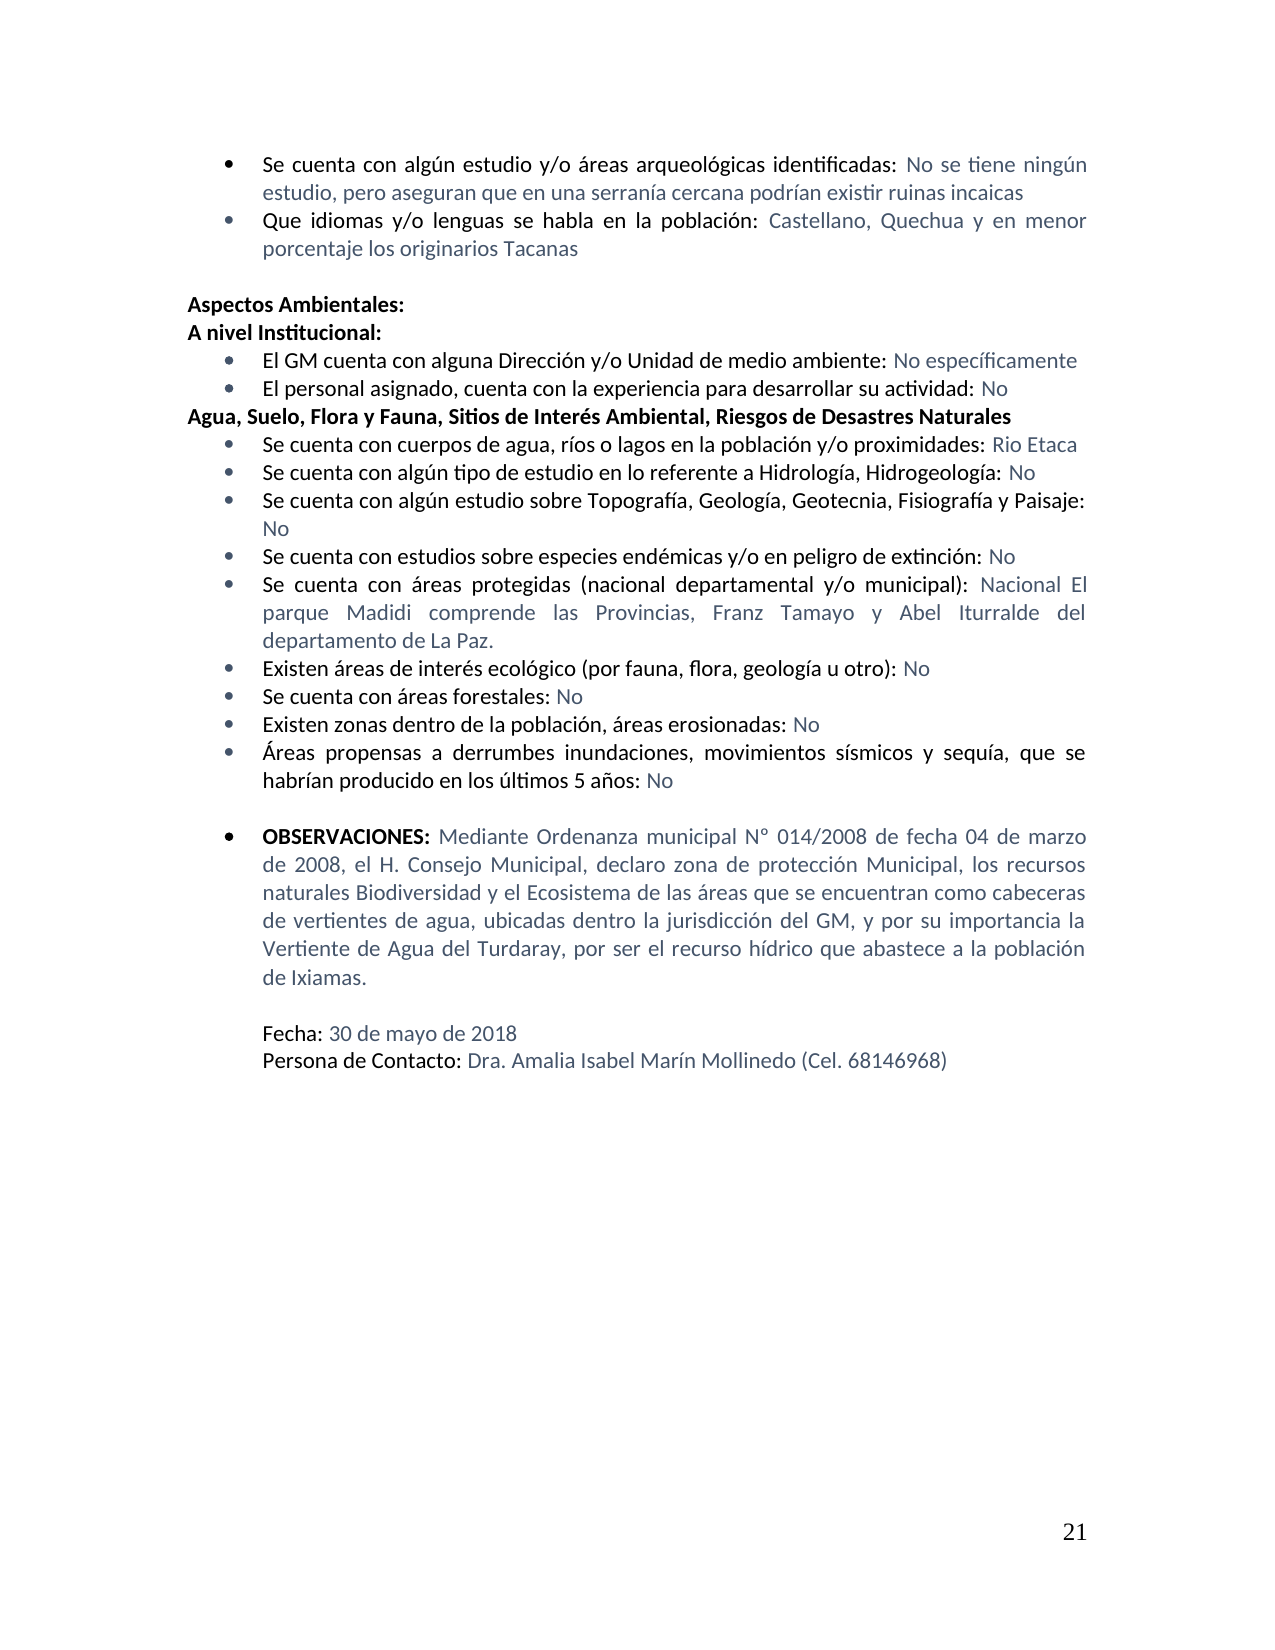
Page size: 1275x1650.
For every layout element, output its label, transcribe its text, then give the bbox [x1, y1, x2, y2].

text Fecha: 30 de mayo de 2018 [187, 1019, 1087, 1047]
text Persona de Contacto: Dra. Amalia Isabel Marín Mollinedo (Cel. 68146968) [187, 1047, 1087, 1075]
list Existen zonas dentro de la población, áreas erosionadas: No [225, 710, 1087, 738]
list Existen áreas de interés ecológico (por fauna, flora, geología u otro): No [225, 654, 1087, 682]
list Se cuenta con algún estudio sobre Topografía, Geología, Geotecnia, Fisiografía y Paisaje: No [225, 486, 1087, 542]
list Se cuenta con cuerpos de agua, ríos o lagos en la población y/o proximidades: Rio Etaca [225, 430, 1087, 458]
text Agua, Suelo, Flora y Fauna, Sitios de Interés Ambiental, Riesgos de Desastres Naturales [187, 402, 1087, 430]
list Áreas propensas a derrumbes inundaciones, movimientos sísmicos y sequía, que se habrían producido en los últimos 5 años: No [225, 738, 1087, 794]
list Se cuenta con áreas forestales: No [225, 682, 1087, 710]
list Se cuenta con algún estudio y/o áreas arqueológicas identificadas: No se tiene ningún estudio, pero aseguran que en una serranía cercana podrían existir ruinas incaicas [225, 150, 1087, 206]
text A nivel Institucional: [187, 318, 1087, 346]
list Se cuenta con algún tipo de estudio en lo referente a Hidrología, Hidrogeología: No [225, 458, 1087, 486]
list El GM cuenta con alguna Dirección y/o Unidad de medio ambiente: No específicamente [225, 346, 1087, 374]
list El personal asignado, cuenta con la experiencia para desarrollar su actividad: No [225, 374, 1087, 402]
list Se cuenta con áreas protegidas (nacional departamental y/o municipal): Nacional El parque Madidi comprende las Provincias, Franz Tamayo y Abel Iturralde del departamento de La Paz. [225, 570, 1087, 654]
text Aspectos Ambientales: [187, 290, 1087, 318]
list Que idiomas y/o lenguas se habla en la población: Castellano, Quechua y en menor porcentaje los originarios Tacanas [225, 206, 1087, 262]
list Se cuenta con estudios sobre especies endémicas y/o en peligro de extinción: No [225, 542, 1087, 570]
list OBSERVACIONES: Mediante Ordenanza municipal Nº 014/2008 de fecha 04 de marzo de 2008, el H. Consejo Municipal, declaro zona de protección Municipal, los recursos naturales Biodiversidad y el Ecosistema de las áreas que se encuentran como cabeceras de vertientes de agua, ubicadas dentro la jurisdicción del GM, y por su importancia la Vertiente de Agua del Turdaray, por ser el recurso hídrico que abastece a la población de Ixiamas. [225, 822, 1087, 991]
